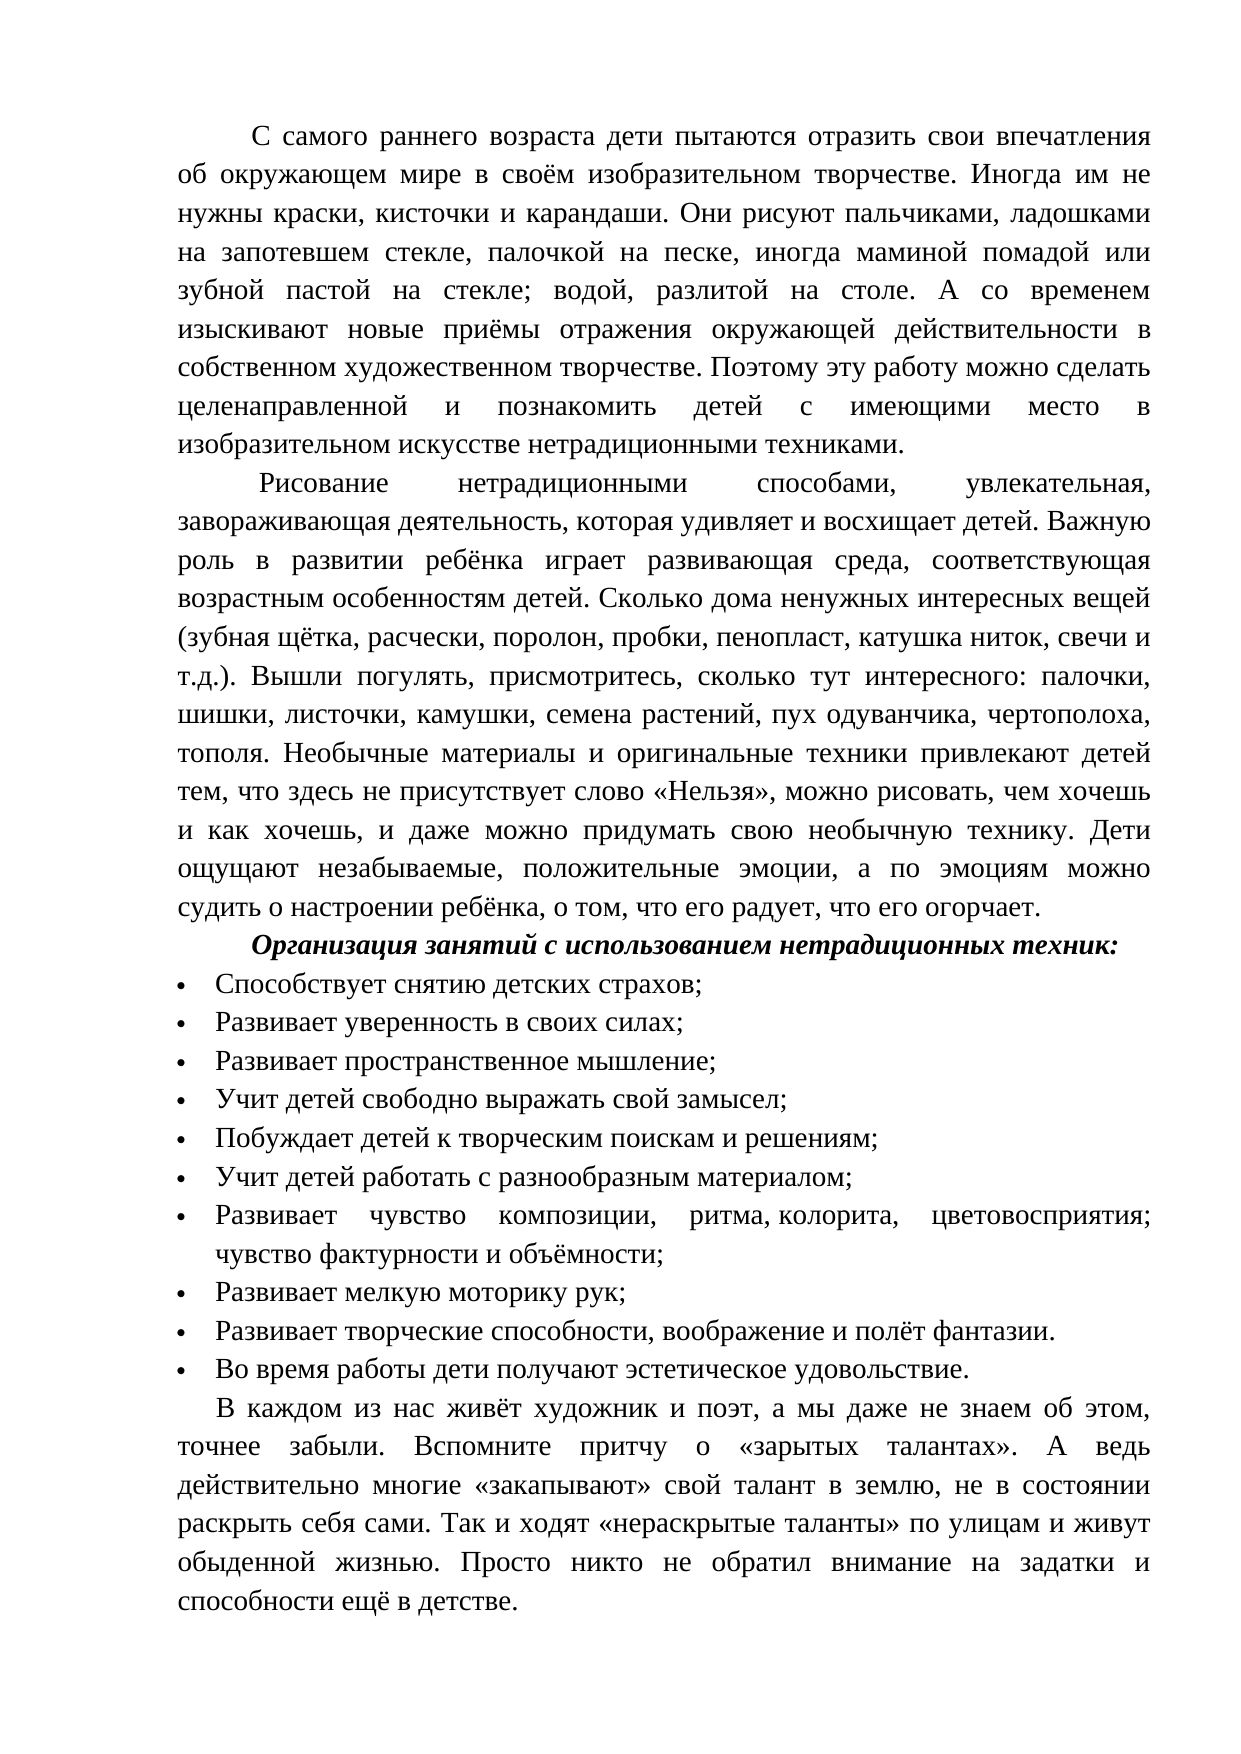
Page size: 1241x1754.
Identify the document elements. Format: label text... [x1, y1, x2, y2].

list Развивает уверенность в своих силах; [177, 1004, 1152, 1038]
list Учит детей работать с разнообразным материалом; [177, 1159, 1152, 1192]
text Организация занятий с использованием нетрадиционных техник: [177, 927, 1152, 961]
list Учит детей свободно выражать свой замысел; [177, 1082, 1152, 1115]
list Развивает чувство композиции, ритма, колорита, цветовосприятия; чувство фактурности и объёмности; [177, 1197, 1152, 1269]
list Развивает творческие способности, воображение и полёт фантазии. [177, 1313, 1152, 1346]
text С самого раннего возраста дети пытаются отразить свои впечатления об окружающем мире в своём изобразительном творчестве. Иногда им не нужны краски, кисточки и карандаши. Они рисуют пальчиками, ладошками на запотевшем стекле, палочкой на песке, иногда маминой помадой или зубной пастой на стекле; водой, разлитой на столе. А со временем изыскивают новые приёмы отражения окружающей действительности в собственном художественном творчестве. Поэтому эту работу можно сделать целенаправленной и познакомить детей с имеющими место в изобразительном искусстве нетрадиционными техниками. [177, 118, 1152, 460]
list Развивает мелкую моторику рук; [177, 1274, 1152, 1308]
list Развивает пространственное мышление; [177, 1043, 1152, 1077]
text Рисование нетрадиционными способами, увлекательная, завораживающая деятельность, которая удивляет и восхищает детей. Важную роль в развитии ребёнка играет развивающая среда, соответствующая возрастным особенностям детей. Сколько дома ненужных интересных вещей (зубная щётка, расчески, поролон, пробки, пенопласт, катушка ниток, свечи и т.д.). Вышли погулять, присмотритесь, сколько тут интересного: палочки, шишки, листочки, камушки, семена растений, пух одуванчика, чертополоха, тополя. Необычные материалы и оригинальные техники привлекают детей тем, что здесь не присутствует слово «Нельзя», можно рисовать, чем хочешь и как хочешь, и даже можно придумать свою необычную технику. Дети ощущают незабываемые, положительные эмоции, а по эмоциям можно судить о настроении ребёнка, о том, что его радует, что его огорчает. [177, 465, 1152, 922]
list Способствует снятию детских страхов; [177, 966, 1152, 999]
list Побуждает детей к творческим поискам и решениям; [177, 1120, 1152, 1154]
list Во время работы дети получают эстетическое удовольствие. [177, 1351, 1152, 1385]
text В каждом из нас живёт художник и поэт, а мы даже не знаем об этом, точнее забыли. Вспомните притчу о «зарытых талантах». А ведь действительно многие «закапывают» свой талант в землю, не в состоянии раскрыть себя сами. Так и ходят «нераскрытые таланты» по улицам и живут обыденной жизнью. Просто никто не обратил внимание на задатки и способности ещё в детстве. [177, 1390, 1152, 1616]
